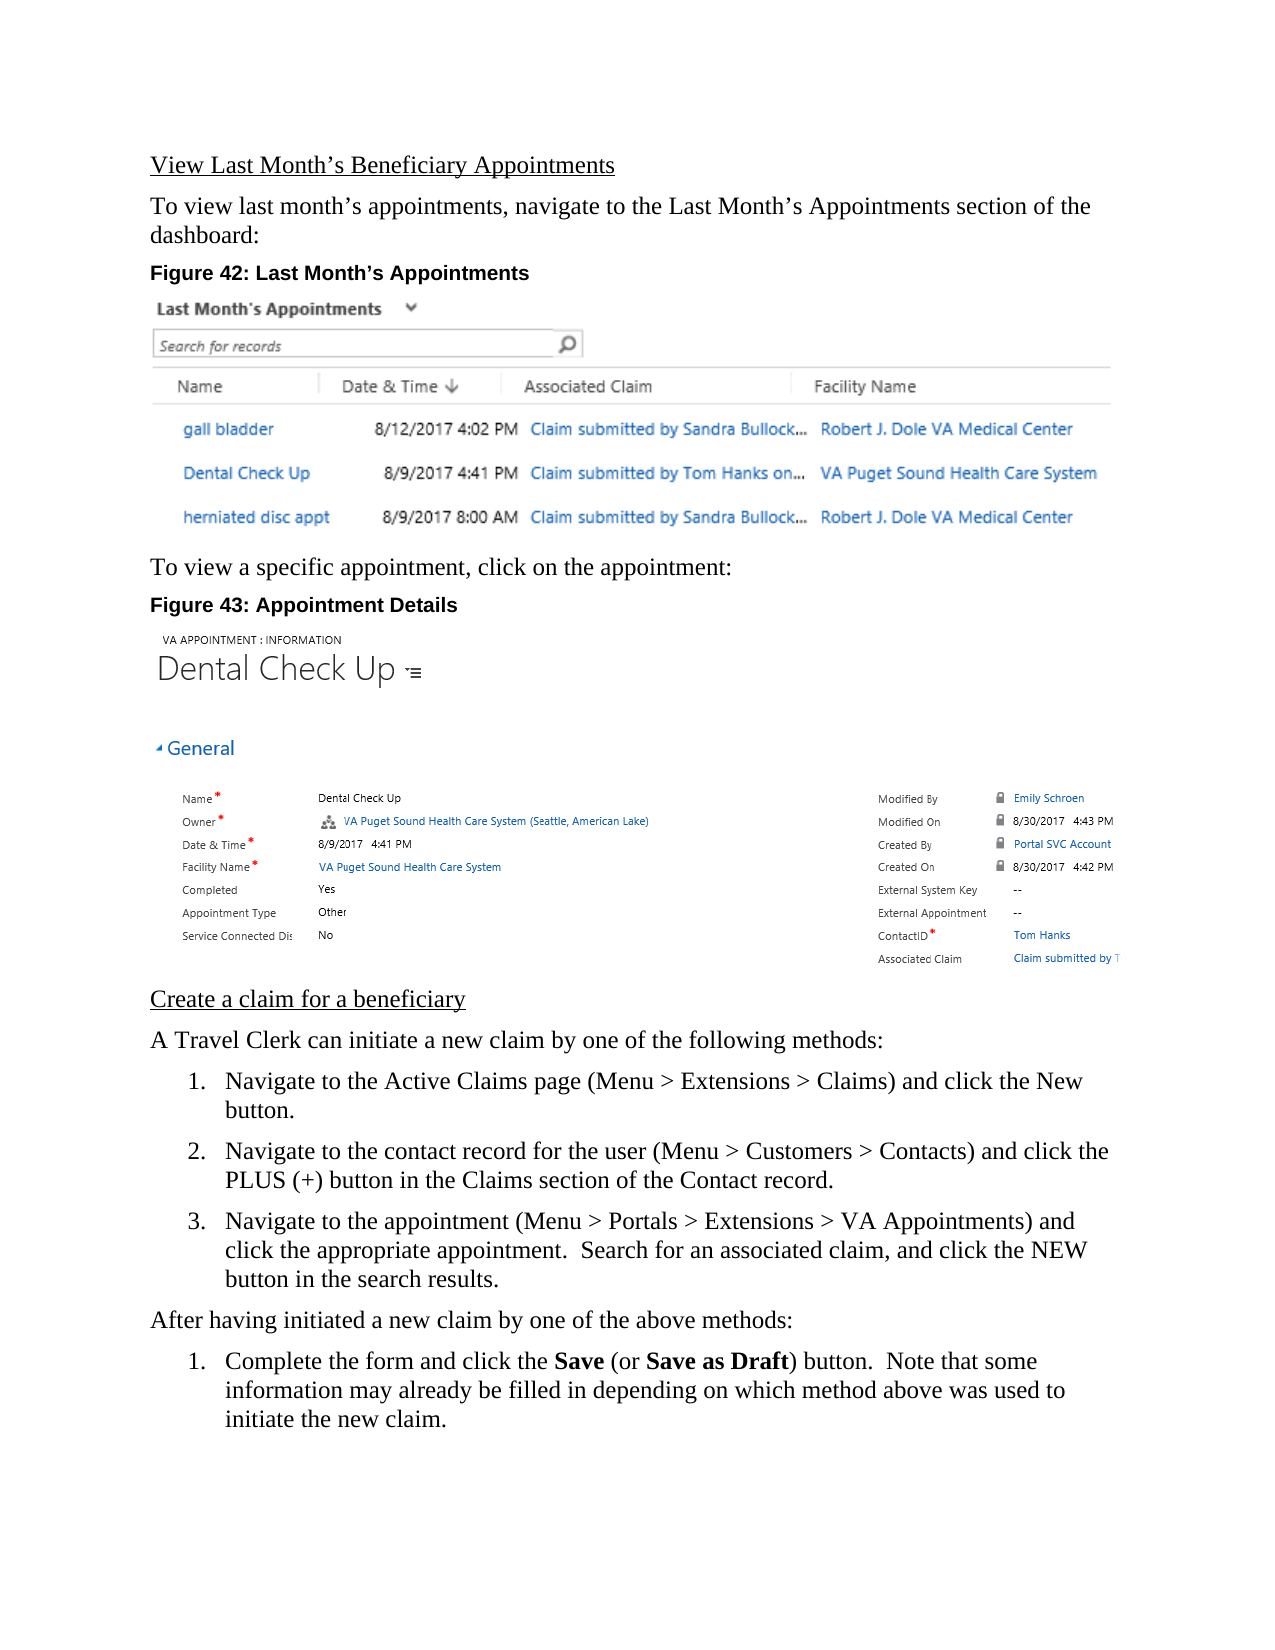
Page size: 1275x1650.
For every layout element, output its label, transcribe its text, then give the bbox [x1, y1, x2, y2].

text To view a specific appointment, click on the appointment: [150, 552, 1125, 580]
list Navigate to the appointment (Menu > Portals > Extensions > VA Appointments) and click the appropriate appointment. Search for an associated claim, and click the NEW button in the search results. [187, 1206, 1125, 1292]
list Navigate to the Active Claims page (Menu > Extensions > Claims) and click the New button. [187, 1066, 1125, 1124]
text Figure 42: Last Month’s Appointments [150, 261, 1125, 285]
text Figure 43: Appointment Details [150, 593, 1125, 617]
list Complete the form and click the Save (or Save as Draft) button. Note that some information may already be filled in depending on which method above was used to initiate the new claim. [187, 1346, 1125, 1432]
list Navigate to the contact record for the user (Menu > Customers > Contacts) and click the PLUS (+) button in the Claims section of the Contact record. [187, 1136, 1125, 1194]
text To view last month’s appointments, navigate to the Last Month’s Appointments section of the dashboard: [150, 191, 1125, 249]
text View Last Month’s Beneficiary Appointments [150, 150, 1125, 179]
text After having initiated a new claim by one of the above methods: [150, 1305, 1125, 1334]
picture [150, 297, 1125, 540]
text A Travel Clerk can initiate a new claim by one of the following methods: [150, 1025, 1125, 1054]
text Create a claim for a beneficiary [150, 984, 1125, 1012]
picture [150, 629, 1125, 972]
